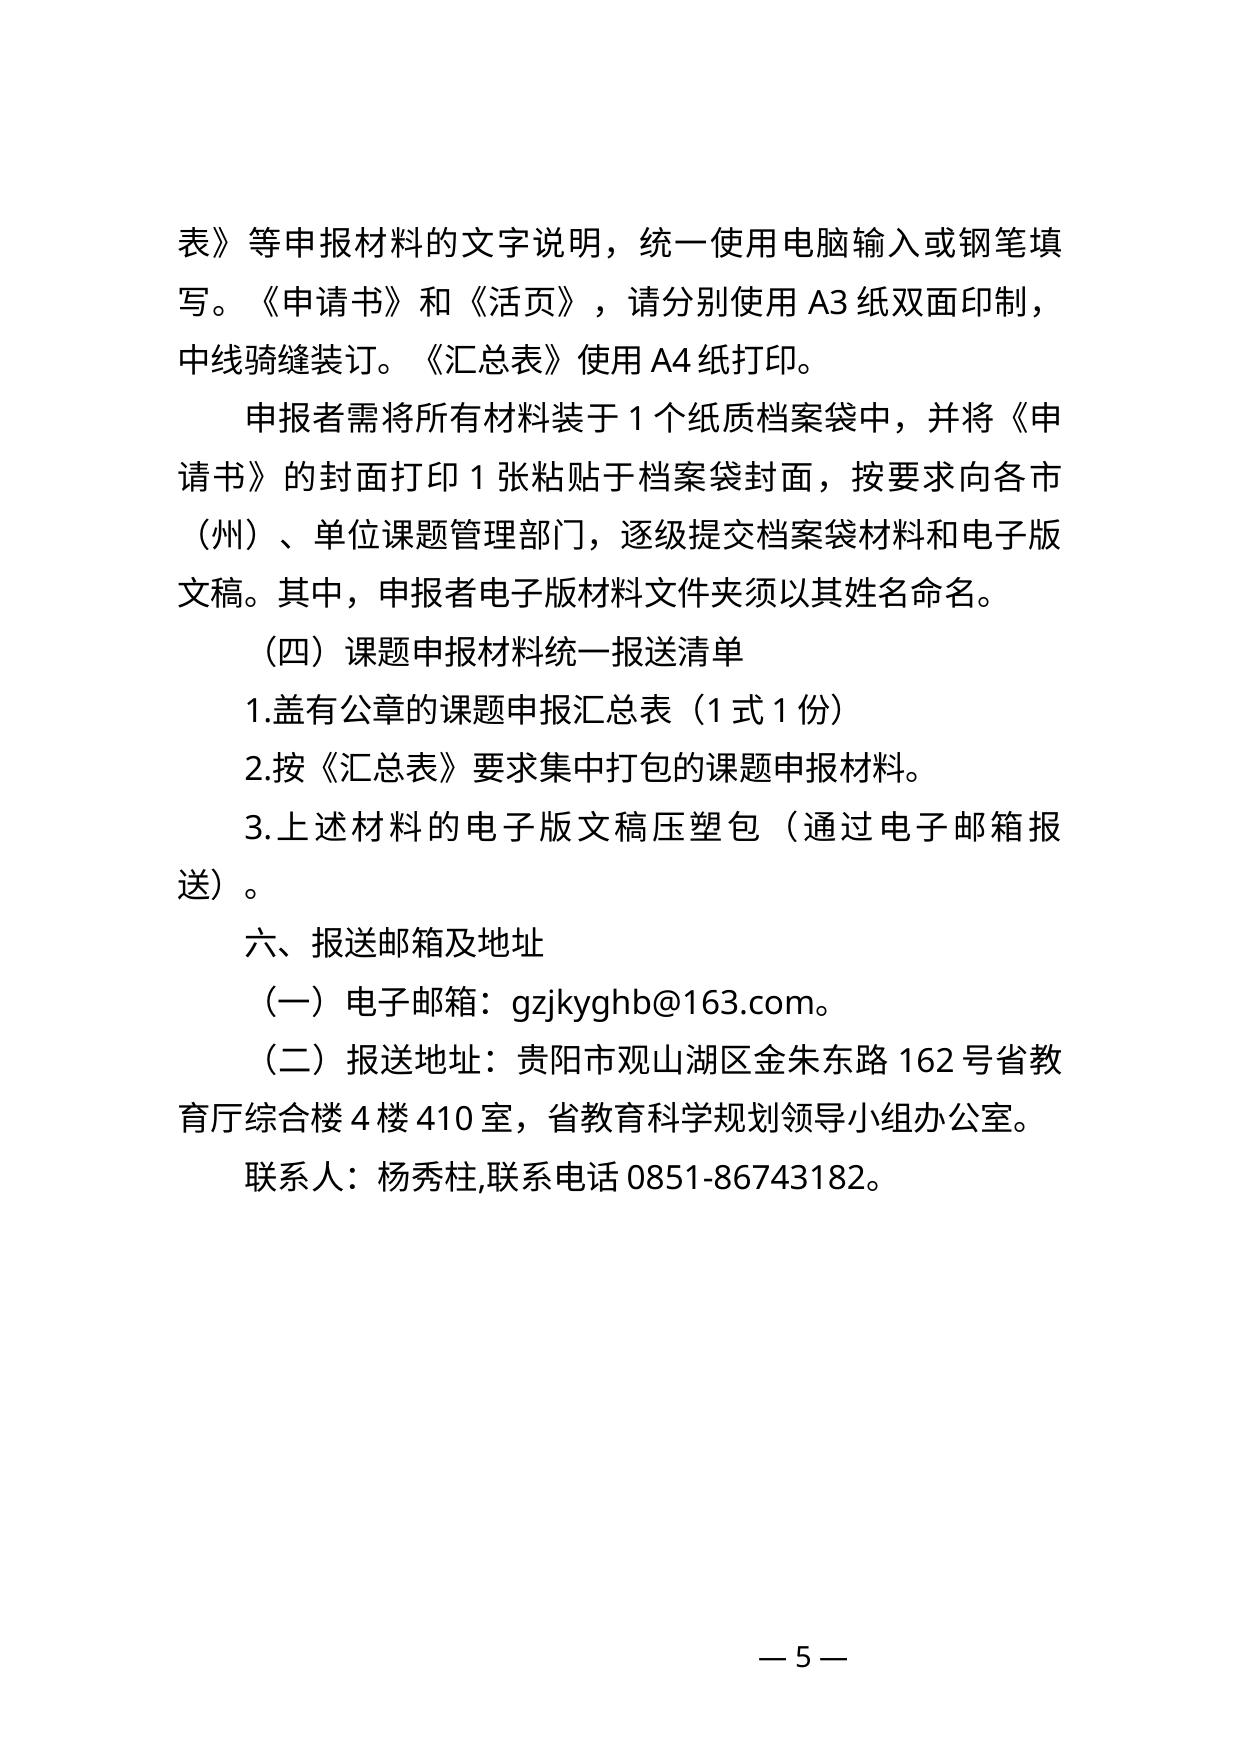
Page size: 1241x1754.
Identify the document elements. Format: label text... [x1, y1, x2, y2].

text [177, 209, 1063, 384]
text 1.盖有公章的课题申报汇总表（1式1份） [177, 676, 1063, 734]
text 申报者需将所有材料装于1个纸质档案袋中，并将《申请书》的封面打印1张粘贴于档案袋封面，按要求向各市（州）、单位课题管理部门，逐级提交档案袋材料和电子版文稿。其中，申报者电子版材料文件夹须以其姓名命名。 [177, 384, 1063, 617]
text （四）课题申报材料统一报送清单 [177, 617, 1063, 676]
text （一）电子邮箱：gzjkyghb@163.com。 [177, 967, 1063, 1026]
text 2.按《汇总表》要求集中打包的课题申报材料。 [177, 734, 1063, 792]
text 联系人：杨秀柱,联系电话0851-86743182。 [177, 1142, 1063, 1201]
text （二）报送地址：贵阳市观山湖区金朱东路162号省教育厅综合楼4楼410室，省教育科学规划领导小组办公室。 [177, 1026, 1063, 1142]
text 六、报送邮箱及地址 [177, 909, 1063, 967]
text 3.上述材料的电子版文稿压塑包（通过电子邮箱报送）。 [177, 792, 1063, 909]
